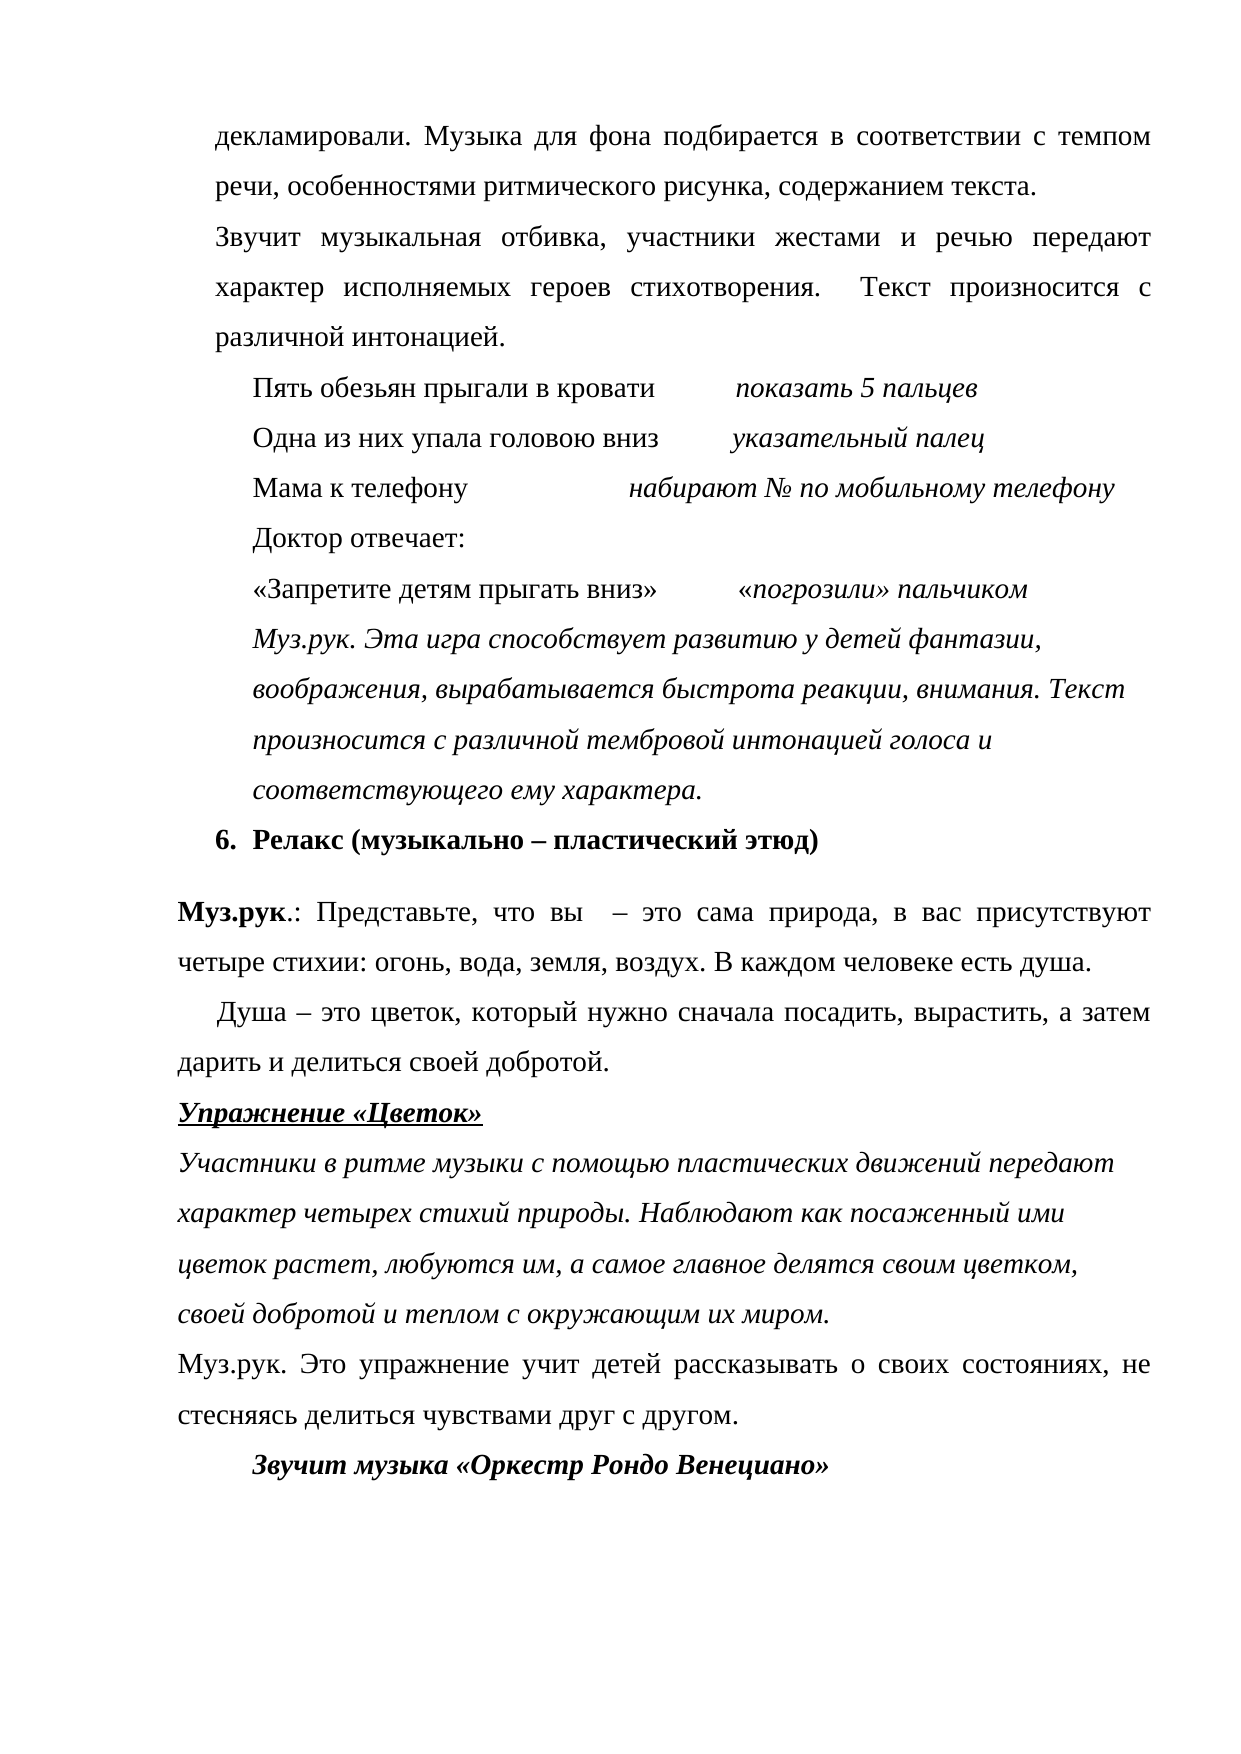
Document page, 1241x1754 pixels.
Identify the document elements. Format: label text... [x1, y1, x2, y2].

list Мама к телефону набирают № по мобильному телефону [252, 470, 1152, 504]
list Доктор отвечает: [252, 521, 1152, 554]
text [215, 152, 1152, 202]
text Участники в ритме музыки с помощью пластических движений передают характер четырех стихий природы. Наблюдают как посаженный ими цветок растет, любуются им, а самое главное делятся своим цветком, своей добротой и теплом с окружающим их миром. [177, 1145, 1152, 1330]
list Релакс (музыкально – пластический этюд) [215, 822, 1152, 856]
list Пять обезьян прыгали в кровати показать 5 пальцев [252, 370, 1152, 403]
text Упражнение «Цветок» [177, 1095, 1152, 1128]
text Душа – это цветок, который нужно сначала посадить, вырастить, а затем дарить и делиться своей добротой. [177, 994, 1152, 1078]
list Звучит музыка «Оркестр Рондо Венециано» [252, 1447, 1152, 1481]
text Муз.рук.: Представьте, что вы – это сама природа, в вас присутствуют четыре стихии: огонь, вода, земля, воздух. В каждом человеке есть душа. [177, 927, 1152, 977]
list «Запретите детям прыгать вниз» «погрозили» пальчиком [252, 571, 1152, 604]
list Одна из них упала головою вниз указательный палец [252, 420, 1152, 453]
text Муз.рук. Это упражнение учит детей рассказывать о своих состояниях, не стесняясь делиться чувствами друг с другом. [177, 1346, 1152, 1430]
text Звучит музыкальная отбивка, участники жестами и речью передают характер исполняемых героев стихотворения. Текст произносится с различной интонацией. [215, 219, 1152, 353]
list Муз.рук. Эта игра способствует развитию у детей фантазии, воображения, вырабатывается быстрота реакции, внимания. Текст произносится с различной тембровой интонацией голоса и соответствующего ему характера. [252, 621, 1152, 806]
